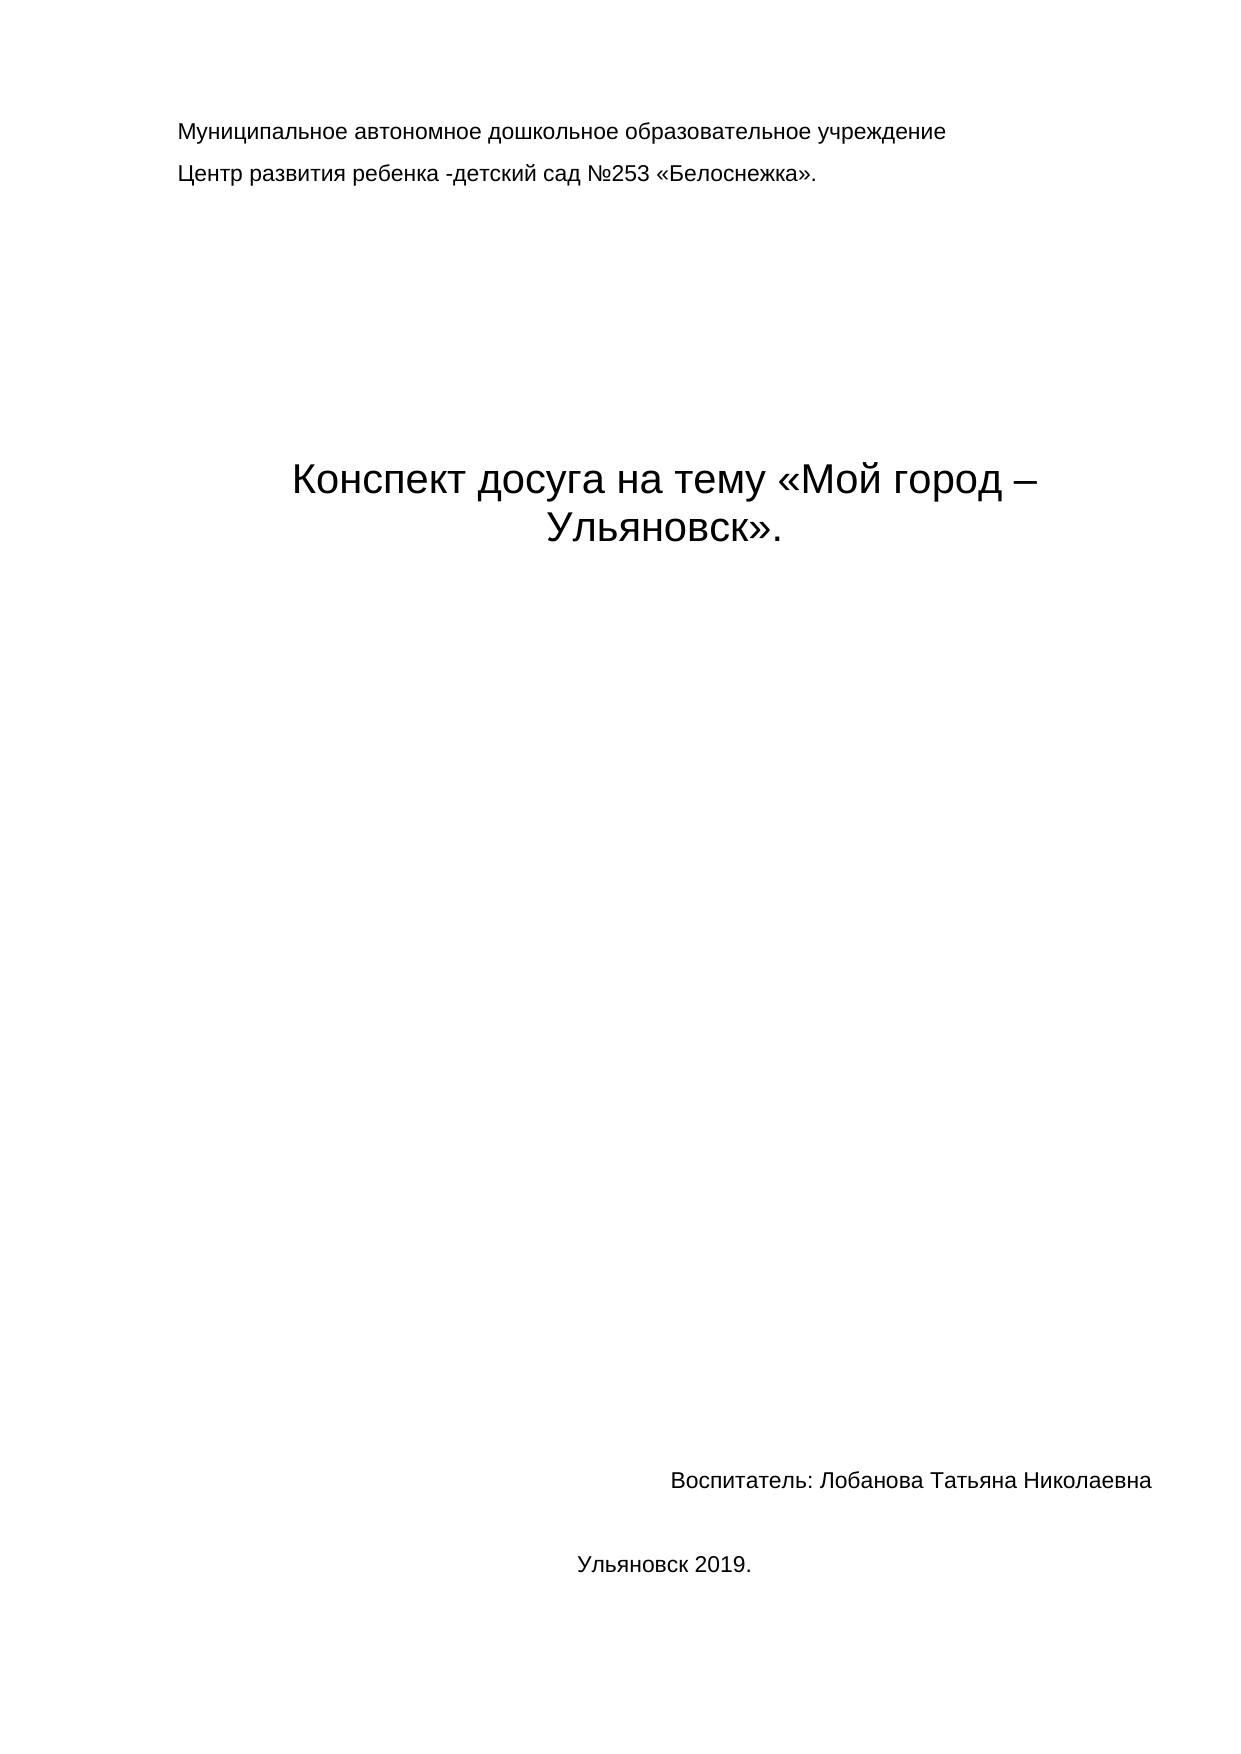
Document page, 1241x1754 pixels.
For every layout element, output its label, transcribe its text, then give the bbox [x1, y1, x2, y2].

text Центр развития ребенка -детский сад №253 «Белоснежка». [177, 160, 1152, 186]
text Конспект досуга на тему «Мой город – Ульяновск». [177, 454, 1152, 550]
text Муниципальное автономное дошкольное образовательное учреждение [177, 118, 1152, 144]
text Ульяновск 2019. [177, 1551, 1152, 1577]
text Воспитатель: Лобанова Татьяна Николаевна [177, 1467, 1152, 1493]
